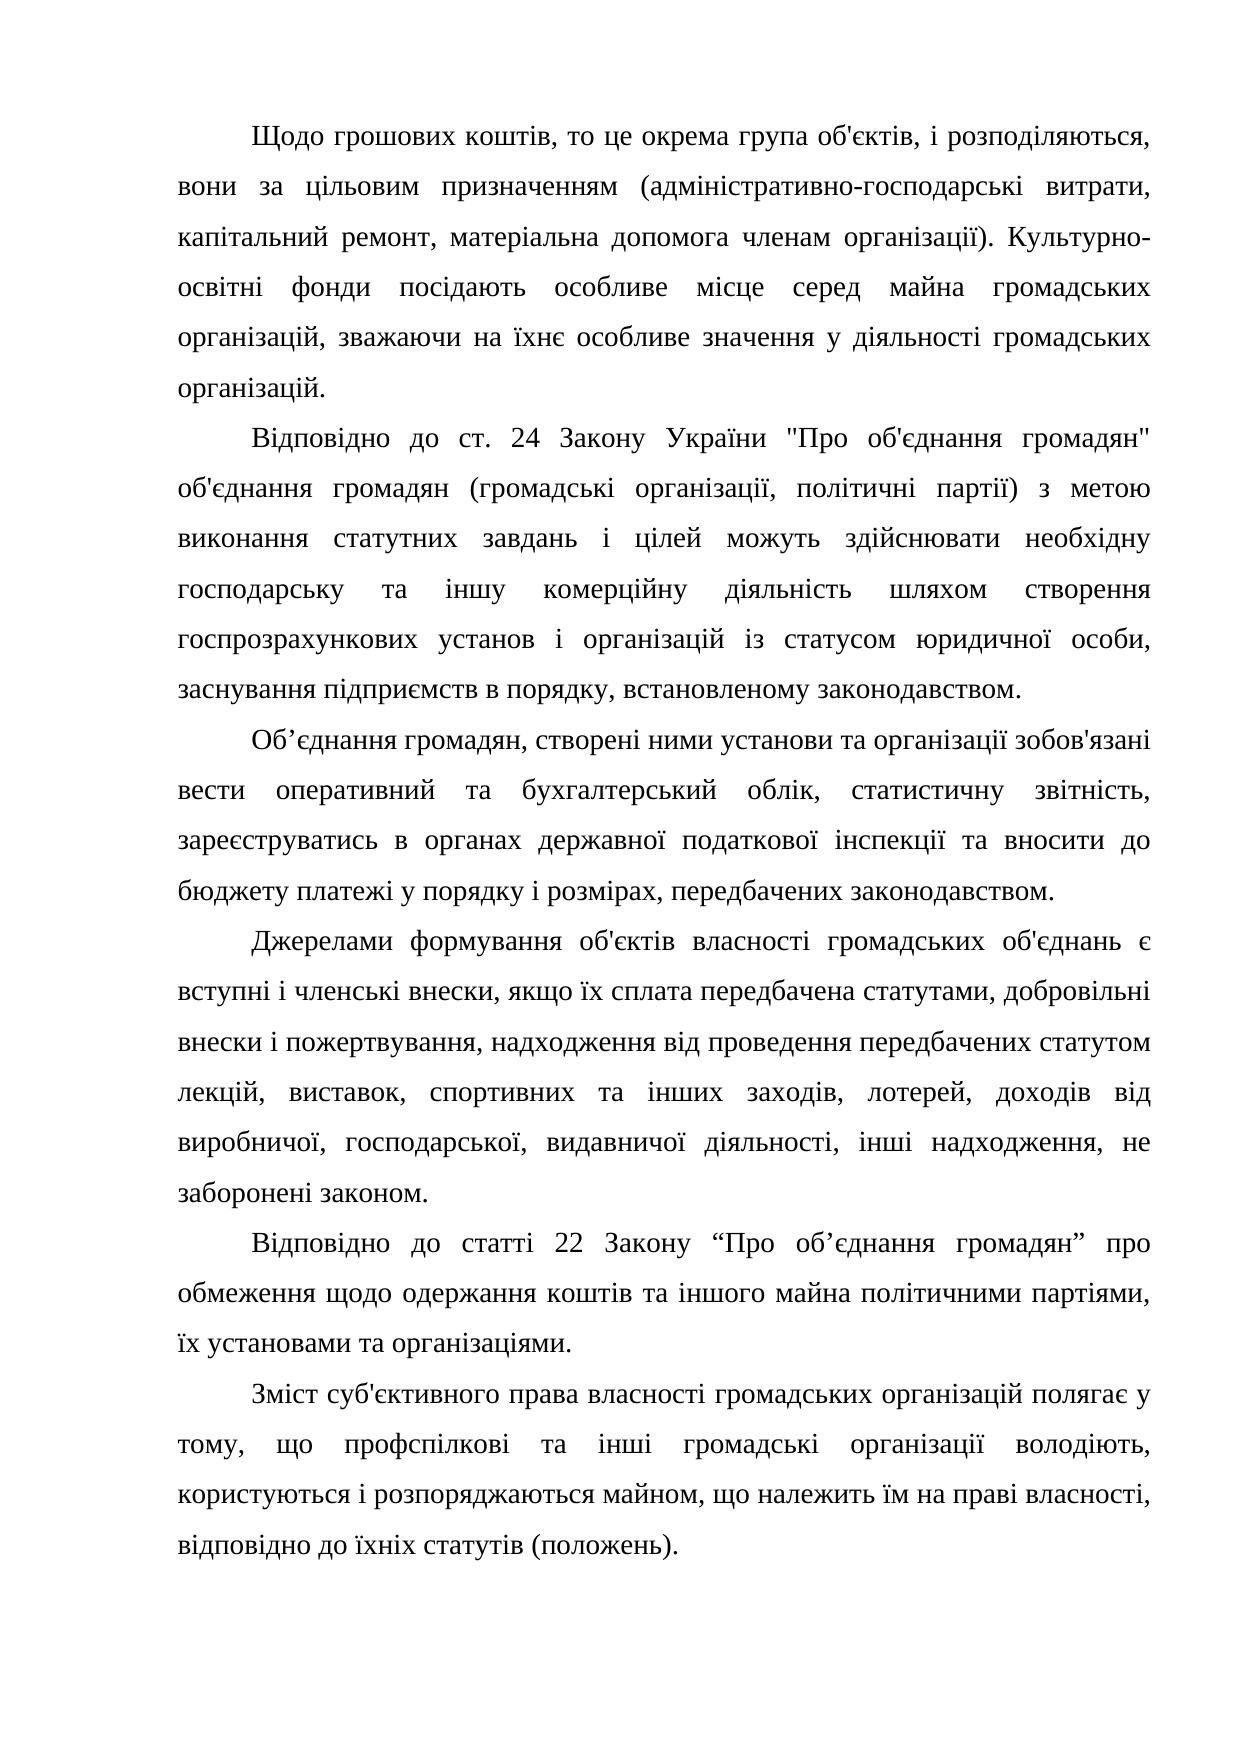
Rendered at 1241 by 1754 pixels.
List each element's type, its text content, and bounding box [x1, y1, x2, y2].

text Відповідно до ст. 24 Закону України "Про об'єднання громадян" об'єднання громадян (громадські організації, політичні партії) з метою виконання статутних завдань і цілей можуть здійснювати необхідну господарську та іншу комерційну діяльність шляхом створення госпрозрахункових установ і організацій із статусом юридичної особи, заснування підприємств в порядку, встановленому законодавством. [177, 420, 1152, 705]
text Об’єднання громадян, створені ними установи та організації зобов'язані вести оперативний та бухгалтерський облік, статистичну звітність, зареєструватись в органах державної податкової інспекції та вносити до бюджету платежі у порядку і розмірах, передбачених законодавством. [177, 722, 1152, 906]
text Зміст суб'єктивного права власності громадських організацій полягає у тому, що профспілкові та інші громадські організації володіють, користуються і розпоряджаються майном, що належить їм на праві власності, відповідно до їхніх статутів (положень). [177, 1376, 1152, 1560]
text Відповідно до статті 22 Закону “Про об’єднання громадян” про обмеження щодо одержання коштів та іншого майна політичними партіями, їх установами та організаціями. [177, 1225, 1152, 1359]
text Щодо грошових коштів, то це окрема група об'єктів, і розподіляються, вони за цільовим призначенням (адміністративно-господарські витрати, капітальний ремонт, матеріальна допомога членам організації). Культурно-освітні фонди посідають особливе місце серед майна громадських організацій, зважаючи на їхнє особливе значення у діяльності громадських організацій. [177, 118, 1152, 403]
text Джерелами формування об'єктів власності громадських об'єднань є вступні і членські внески, якщо їх сплата передбачена статутами, добровільні внески і пожертвування, надходження від проведення передбачених статутом лекцій, виставок, спортивних та інших заходів, лотерей, доходів від виробничої, господарської, видавничої діяльності, інші надходження, не заборонені законом. [177, 923, 1152, 1208]
